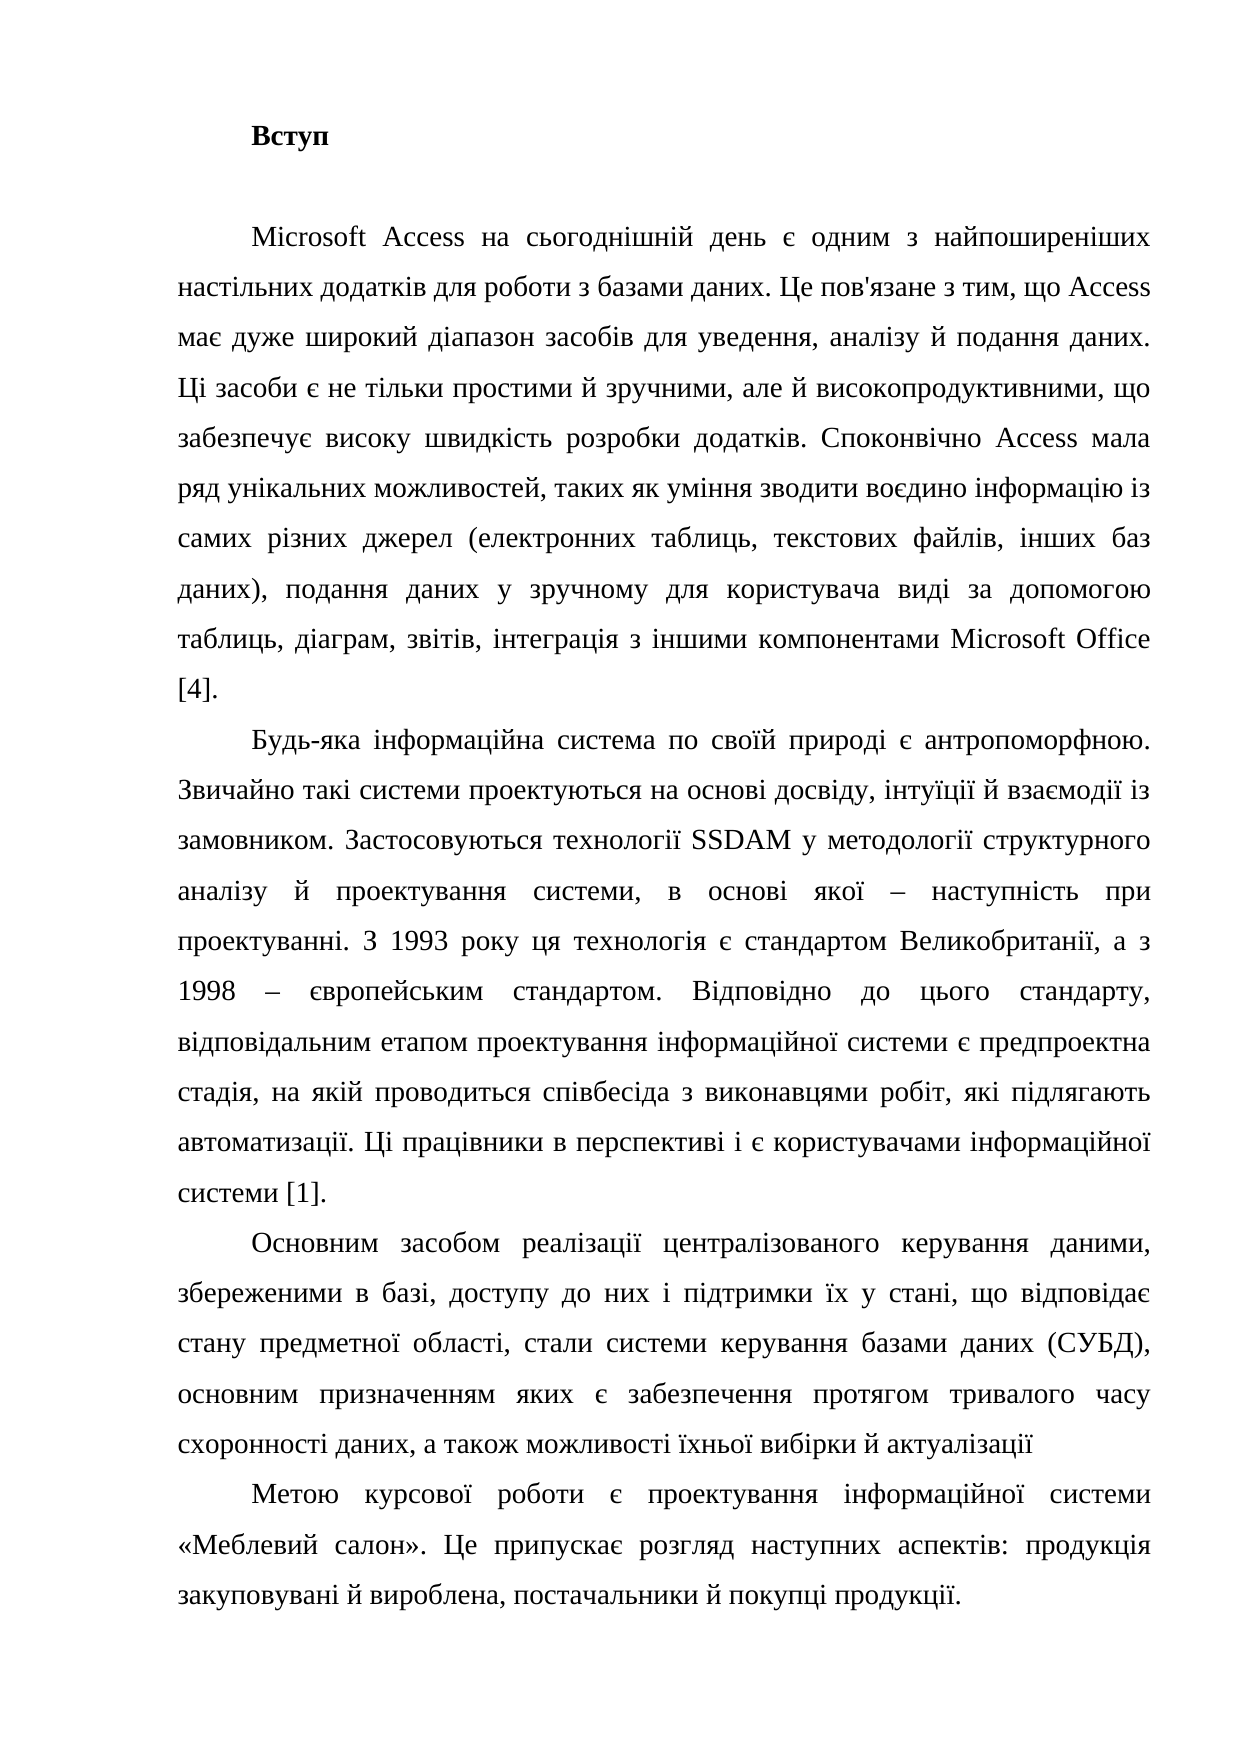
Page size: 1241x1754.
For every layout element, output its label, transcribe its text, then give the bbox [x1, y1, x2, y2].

text Будь-яка інформаційна система по своїй природі є антропоморфною. Звичайно такі системи проектуються на основі досвіду, інтуїції й взаємодії із замовником. Застосовуються технології SSDAM у методології структурного аналізу й проектування системи, в основі якої – наступність при проектуванні. З 1993 року ця технологія є стандартом Великобританії, а з 1998 – європейським стандартом. Відповідно до цього стандарту, відповідальним етапом проектування інформаційної системи є предпроектна стадія, на якій проводиться співбесіда з виконавцями робіт, які підлягають автоматизації. Ці працівники в перспективі і є користувачами інформаційної системи [1]. [177, 722, 1152, 1208]
text Основним засобом реалізації централізованого керування даними, збереженими в базі, доступу до них і підтримки їх у стані, що відповідає стану предметної області, стали системи керування базами даних (СУБД), основним призначенням яких є забезпечення протягом тривалого часу схоронності даних, а також можливості їхньої вибірки й актуалізації [177, 1225, 1152, 1460]
text Microsoft Access на сьогоднішній день є одним з найпоширеніших настільних додатків для роботи з базами даних. Це пов'язане з тим, що Access має дуже широкий діапазон засобів для уведення, аналізу й подання даних. Ці засоби є не тільки простими й зручними, але й високопродуктивними, що забезпечує високу швидкість розробки додатків. Споконвічно Access мала ряд унікальних можливостей, таких як уміння зводити воєдино інформацію із самих різних джерел (електронних таблиць, текстових файлів, інших баз даних), подання даних у зручному для користувача виді за допомогою таблиць, діаграм, звітів, інтеграція з іншими компонентами Microsoft Office [4]. [177, 219, 1152, 705]
text Вступ [177, 118, 1152, 152]
text Метою курсової роботи є проектування інформаційної системи «Меблевий салон». Це припускає розгляд наступних аспектів: продукція закуповувані й вироблена, постачальники й покупці продукції. [177, 1477, 1152, 1611]
